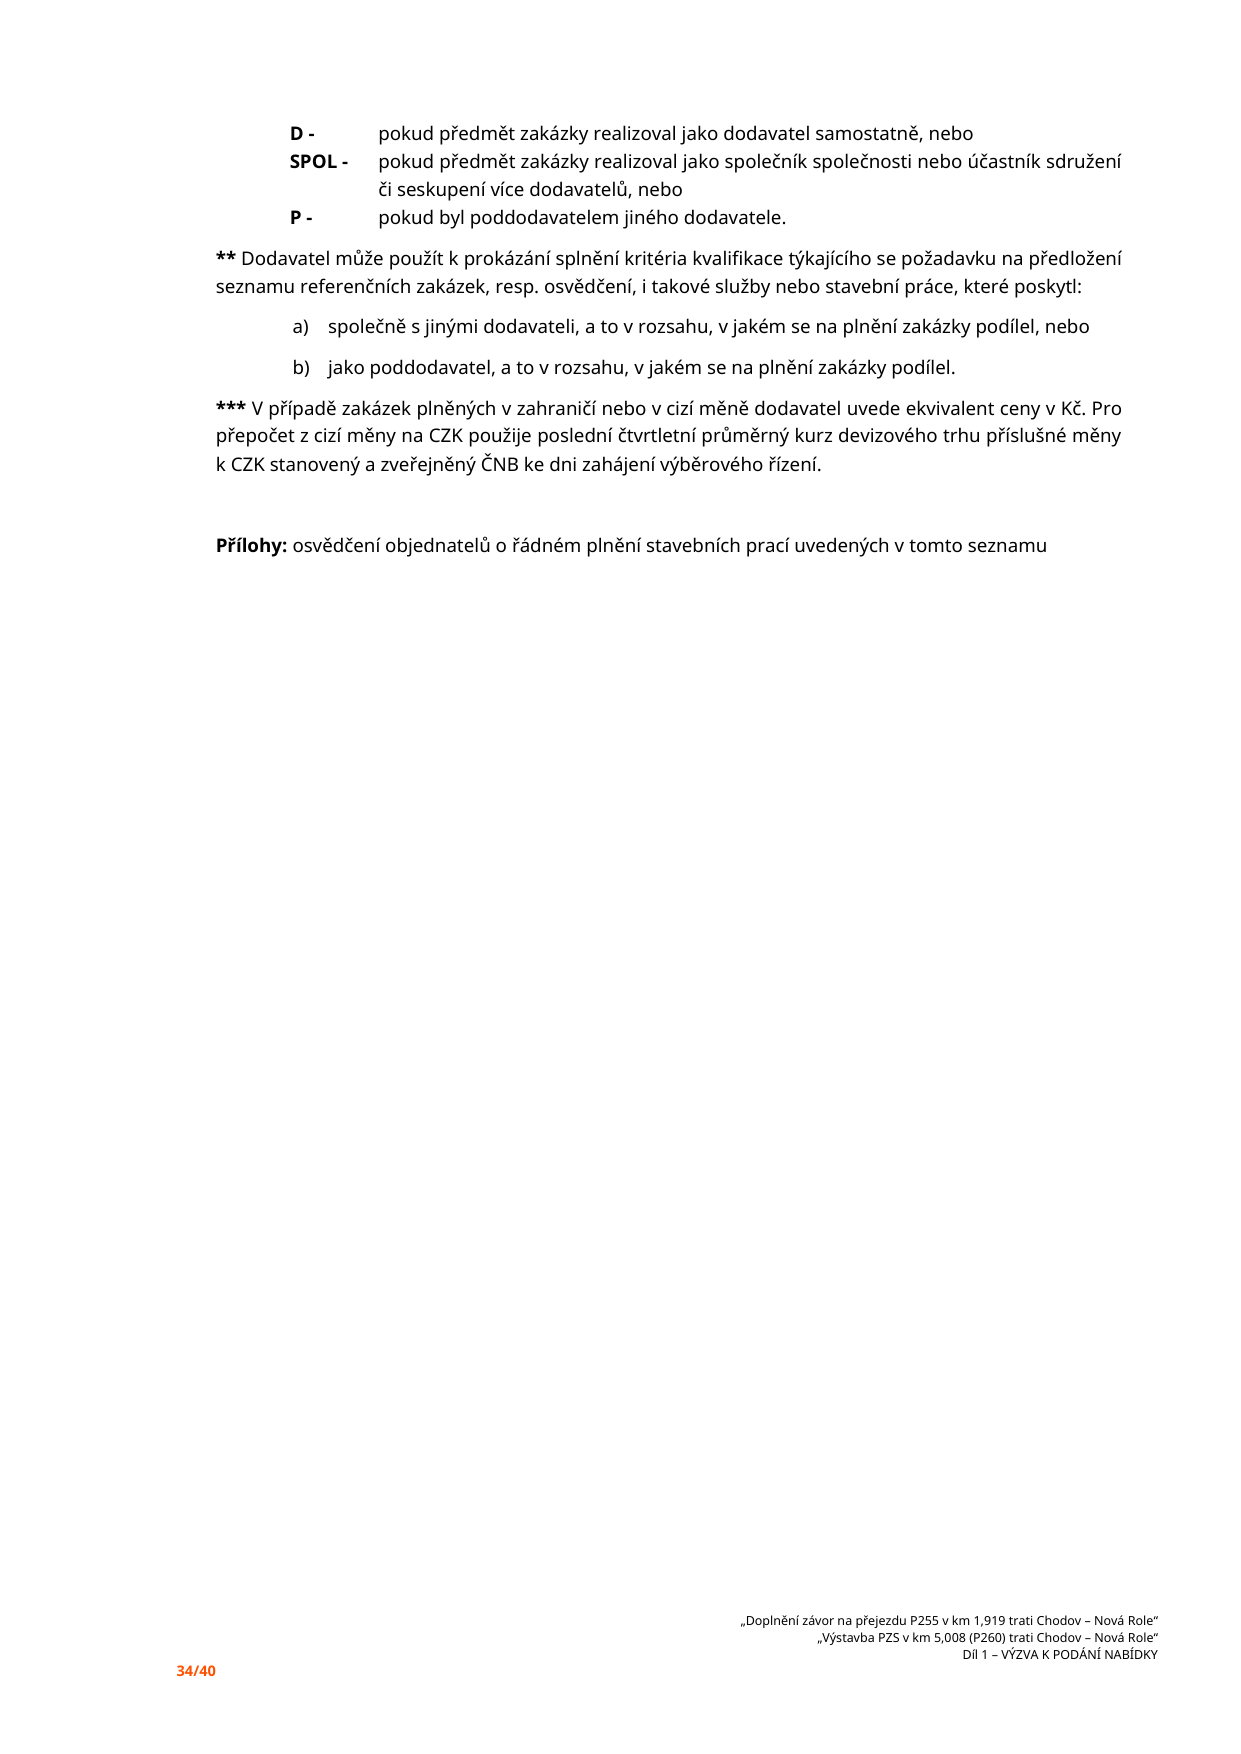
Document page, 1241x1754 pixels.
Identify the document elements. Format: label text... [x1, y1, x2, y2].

text SPOL - pokud předmět zakázky realizoval jako společník společnosti nebo účastník sdružení či seskupení více dodavatelů, nebo [289, 149, 1122, 202]
text D - pokud předmět zakázky realizoval jako dodavatel samostatně, nebo [289, 121, 1122, 146]
text *** V případě zakázek plněných v zahraničí nebo v cizí měně dodavatel uvede ekvivalent ceny v Kč. Pro přepočet z cizí měny na CZK použije poslední čtvrtletní průměrný kurz devizového trhu příslušné měny k CZK stanovený a zveřejněný ČNB ke dni zahájení výběrového řízení. [216, 395, 1122, 476]
text Přílohy: osvědčení objednatelů o řádném plnění stavebních prací uvedených v tomto seznamu [216, 532, 1122, 557]
text P - pokud byl poddodavatelem jiného dodavatele. [289, 205, 1122, 230]
text jako poddodavatel, a to v rozsahu, v jakém se na plnění zakázky podílel. [292, 354, 1122, 380]
list společně s jinými dodavateli, a to v rozsahu, v jakém se na plnění zakázky podílel, nebo [292, 314, 1122, 339]
text ** Dodavatel může použít k prokázání splnění kritéria kvalifikace týkajícího se požadavku na předložení seznamu referenčních zakázek, resp. osvědčení, i takové služby nebo stavební práce, které poskytl: [216, 245, 1122, 299]
